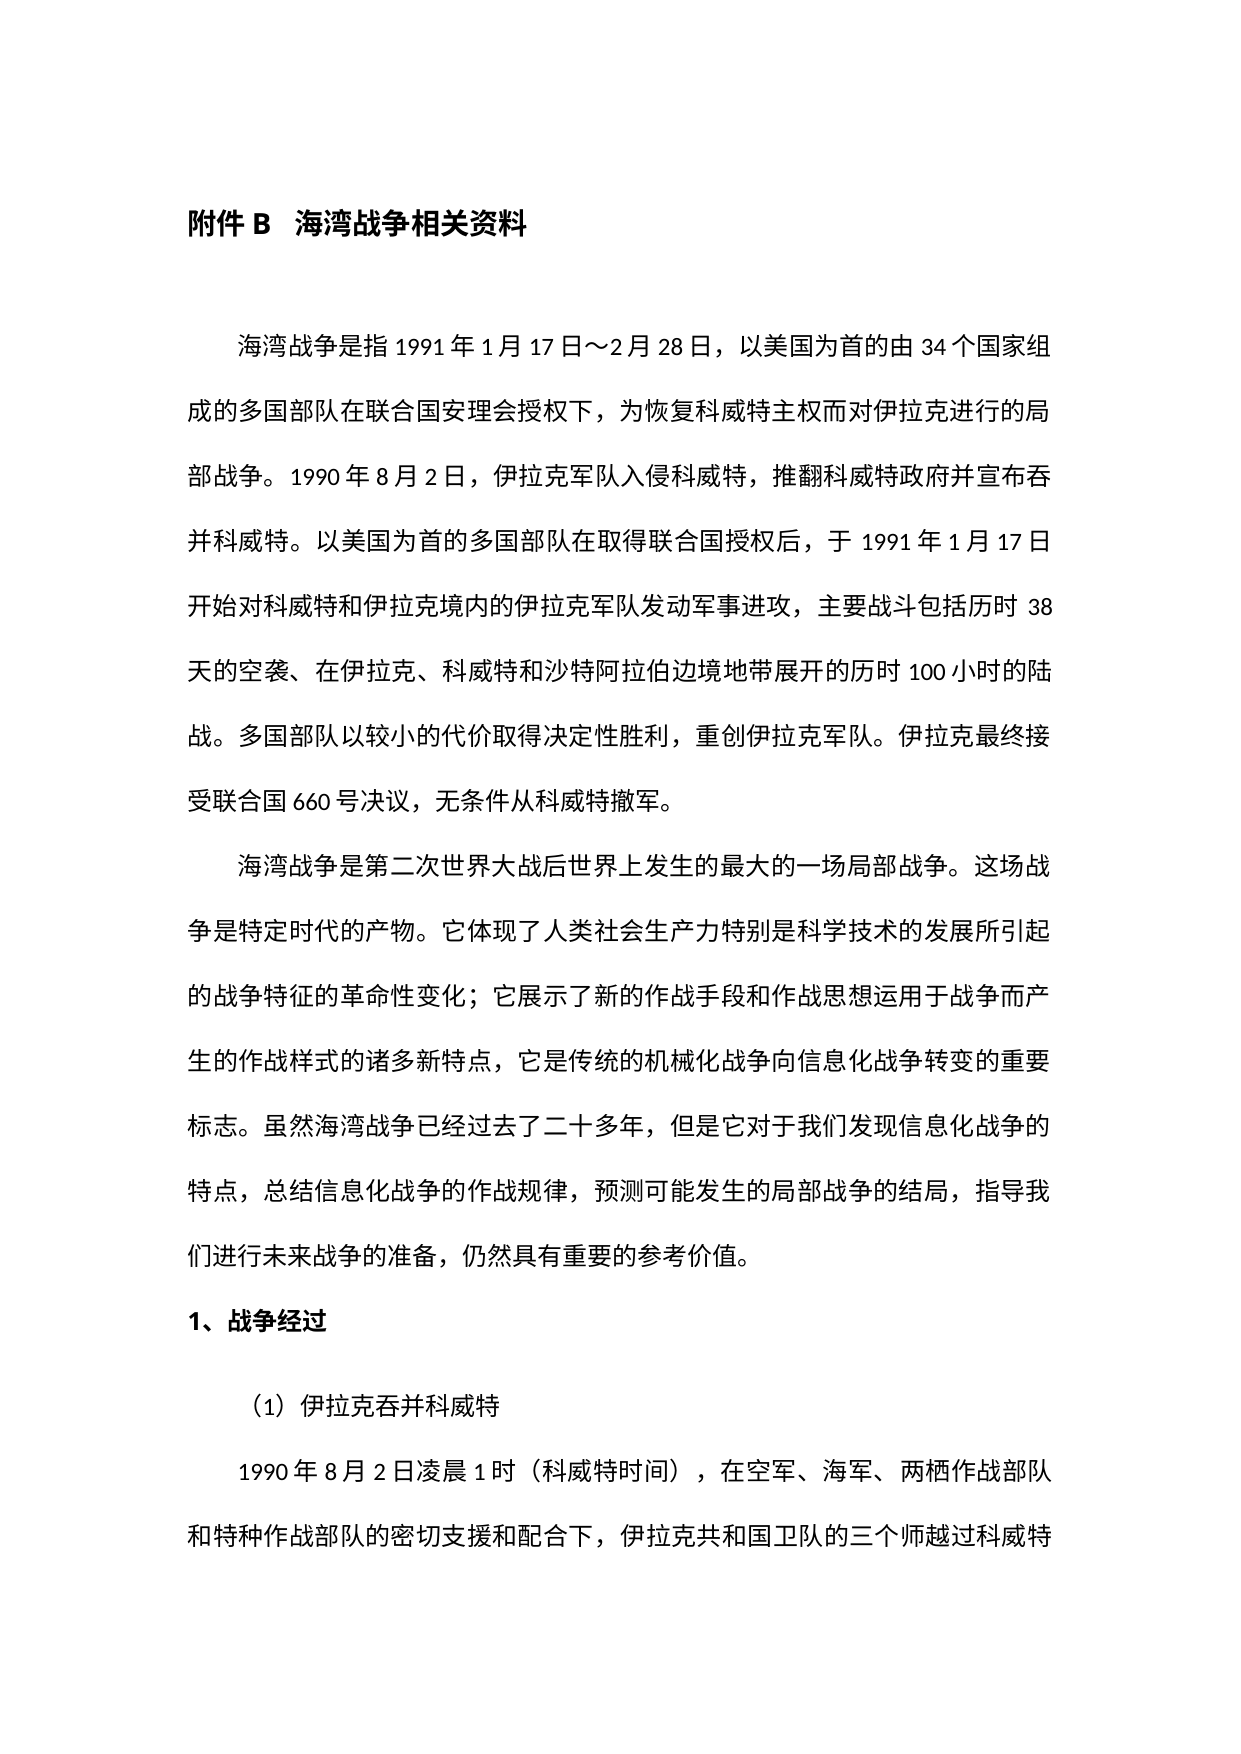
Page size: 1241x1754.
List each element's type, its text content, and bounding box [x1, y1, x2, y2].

subtitle 附件B 海湾战争相关资料 [187, 189, 1053, 254]
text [187, 1437, 1053, 1567]
text （1）伊拉克吞并科威特 [187, 1372, 1053, 1437]
text 海湾战争是指～，以美国为首的由34个国家组成的多国部队在联合国安理会授权下，为恢复科威特主权而对伊拉克进行的局部战争。，伊拉克军队入侵科威特，推翻科威特政府并宣布吞并科威特。以美国为首的多国部队在取得联合国授权后，于1991年1月17日开始对科威特和伊拉克境内的伊拉克军队发动军事进攻，主要战斗包括历时38天的空袭、在伊拉克、科威特和沙特阿拉伯边境地带展开的历时100小时的陆战。多国部队以较小的代价取得决定性胜利，重创伊拉克军队。伊拉克最终接受联合国660号决议，无条件从科威特撤军。 [187, 312, 1053, 832]
text 海湾战争是第二次世界大战后世界上发生的最大的一场局部战争。这场战争是特定时代的产物。它体现了人类社会生产力特别是科学技术的发展所引起的战争特征的革命性变化；它展示了新的作战手段和作战思想运用于战争而产生的作战样式的诸多新特点，它是传统的机械化战争向信息化战争转变的重要标志。虽然海湾战争已经过去了二十多年，但是它对于我们发现信息化战争的特点，总结信息化战争的作战规律，预测可能发生的局部战争的结局，指导我们进行未来战争的准备，仍然具有重要的参考价值。 [187, 832, 1053, 1287]
subtitle 1、战争经过 [187, 1287, 1053, 1352]
